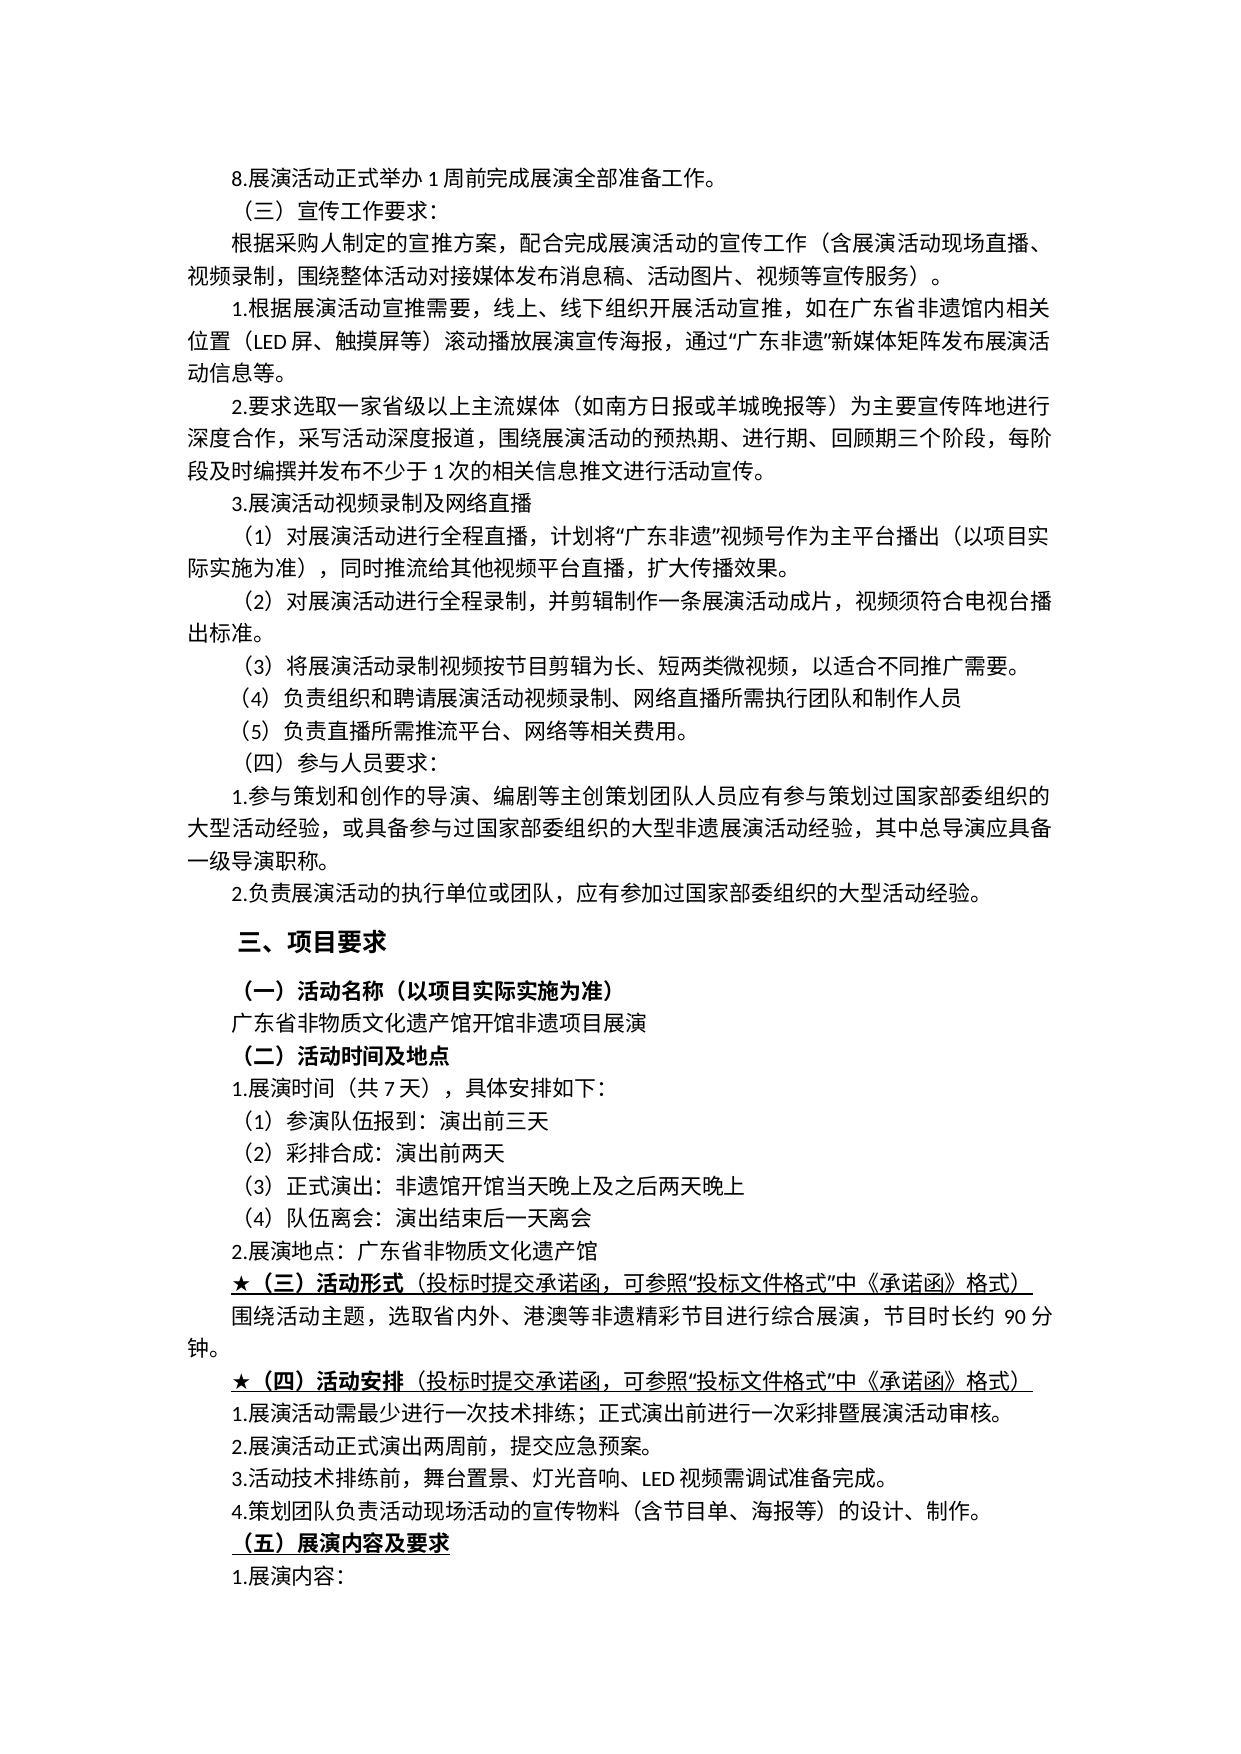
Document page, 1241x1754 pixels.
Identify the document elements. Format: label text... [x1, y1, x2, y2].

text 1.展演内容： [187, 1559, 1053, 1592]
text （2）对展演活动进行全程录制，并剪辑制作一条展演活动成片，视频须符合电视台播出标准。 [187, 584, 1053, 649]
text （一）活动名称（以项目实际实施为准） [187, 974, 1053, 1007]
text （二）活动时间及地点 [187, 1039, 1053, 1072]
text （5）负责直播所需推流平台、网络等相关费用。 [208, 714, 1053, 747]
text 2.展演地点：广东省非物质文化遗产馆 [187, 1234, 1053, 1267]
text （4）队伍离会：演出结束后一天离会 [187, 1202, 1053, 1234]
text 3.活动技术排练前，舞台置景、灯光音响、LED视频需调试准备完成。 [187, 1462, 1053, 1494]
text 1.根据展演活动宣推需要，线上、线下组织开展活动宣推，如在广东省非遗馆内相关位置（LED屏、触摸屏等）滚动播放展演宣传海报，通过“广东非遗”新媒体矩阵发布展演活动信息等。 [187, 292, 1053, 389]
text （2）彩排合成：演出前两天 [187, 1137, 1053, 1169]
text 1.参与策划和创作的导演、编剧等主创策划团队人员应有参与策划过国家部委组织的大型活动经验，或具备参与过国家部委组织的大型非遗展演活动经验，其中总导演应具备一级导演职称。 [187, 779, 1053, 877]
text 2.展演活动正式演出两周前，提交应急预案。 [187, 1429, 1053, 1462]
text （3）将展演活动录制视频按节目剪辑为长、短两类微视频，以适合不同推广需要。 [187, 649, 1053, 682]
text 1.展演活动需最少进行一次技术排练；正式演出前进行一次彩排暨展演活动审核。 [187, 1397, 1053, 1429]
text 2.要求选取一家省级以上主流媒体（如南方日报或羊城晚报等）为主要宣传阵地进行深度合作，采写活动深度报道，围绕展演活动的预热期、进行期、回顾期三个阶段，每阶段及时编撰并发布不少于1次的相关信息推文进行活动宣传。 [187, 389, 1053, 487]
text （1）对展演活动进行全程直播，计划将“广东非遗”视频号作为主平台播出（以项目实际实施为准），同时推流给其他视频平台直播，扩大传播效果。 [187, 519, 1053, 584]
text ★（三）活动形式（投标时提交承诺函，可参照“投标文件格式”中《承诺函》格式） [187, 1267, 1053, 1299]
text （三）宣传工作要求： [187, 194, 1053, 227]
text 围绕活动主题，选取省内外、港澳等非遗精彩节目进行综合展演，节目时长约90分钟。 [187, 1299, 1053, 1364]
text （3）正式演出：非遗馆开馆当天晚上及之后两天晚上 [187, 1169, 1053, 1202]
text 4.策划团队负责活动现场活动的宣传物料（含节目单、海报等）的设计、制作。 [187, 1494, 1053, 1527]
text （五）展演内容及要求 [187, 1527, 1053, 1559]
text 广东省非物质文化遗产馆开馆非遗项目展演 [187, 1007, 1053, 1039]
text 3.展演活动视频录制及网络直播 [187, 487, 1053, 519]
text ★（四）活动安排（投标时提交承诺函，可参照“投标文件格式”中《承诺函》格式） [187, 1364, 1053, 1397]
text 2.负责展演活动的执行单位或团队，应有参加过国家部委组织的大型活动经验。 [187, 877, 1053, 909]
text 三、项目要求 [187, 909, 1053, 974]
text （1）参演队伍报到：演出前三天 [187, 1104, 1053, 1137]
text （四）参与人员要求： [187, 747, 1053, 779]
text （4）负责组织和聘请展演活动视频录制、网络直播所需执行团队和制作人员 [208, 682, 1053, 714]
text 8.展演活动正式举办1周前完成展演全部准备工作。 [187, 162, 1053, 194]
text 1.展演时间（共7天），具体安排如下： [187, 1072, 1053, 1104]
text 根据采购人制定的宣推方案，配合完成展演活动的宣传工作（含展演活动现场直播、视频录制，围绕整体活动对接媒体发布消息稿、活动图片、视频等宣传服务）。 [187, 227, 1053, 292]
